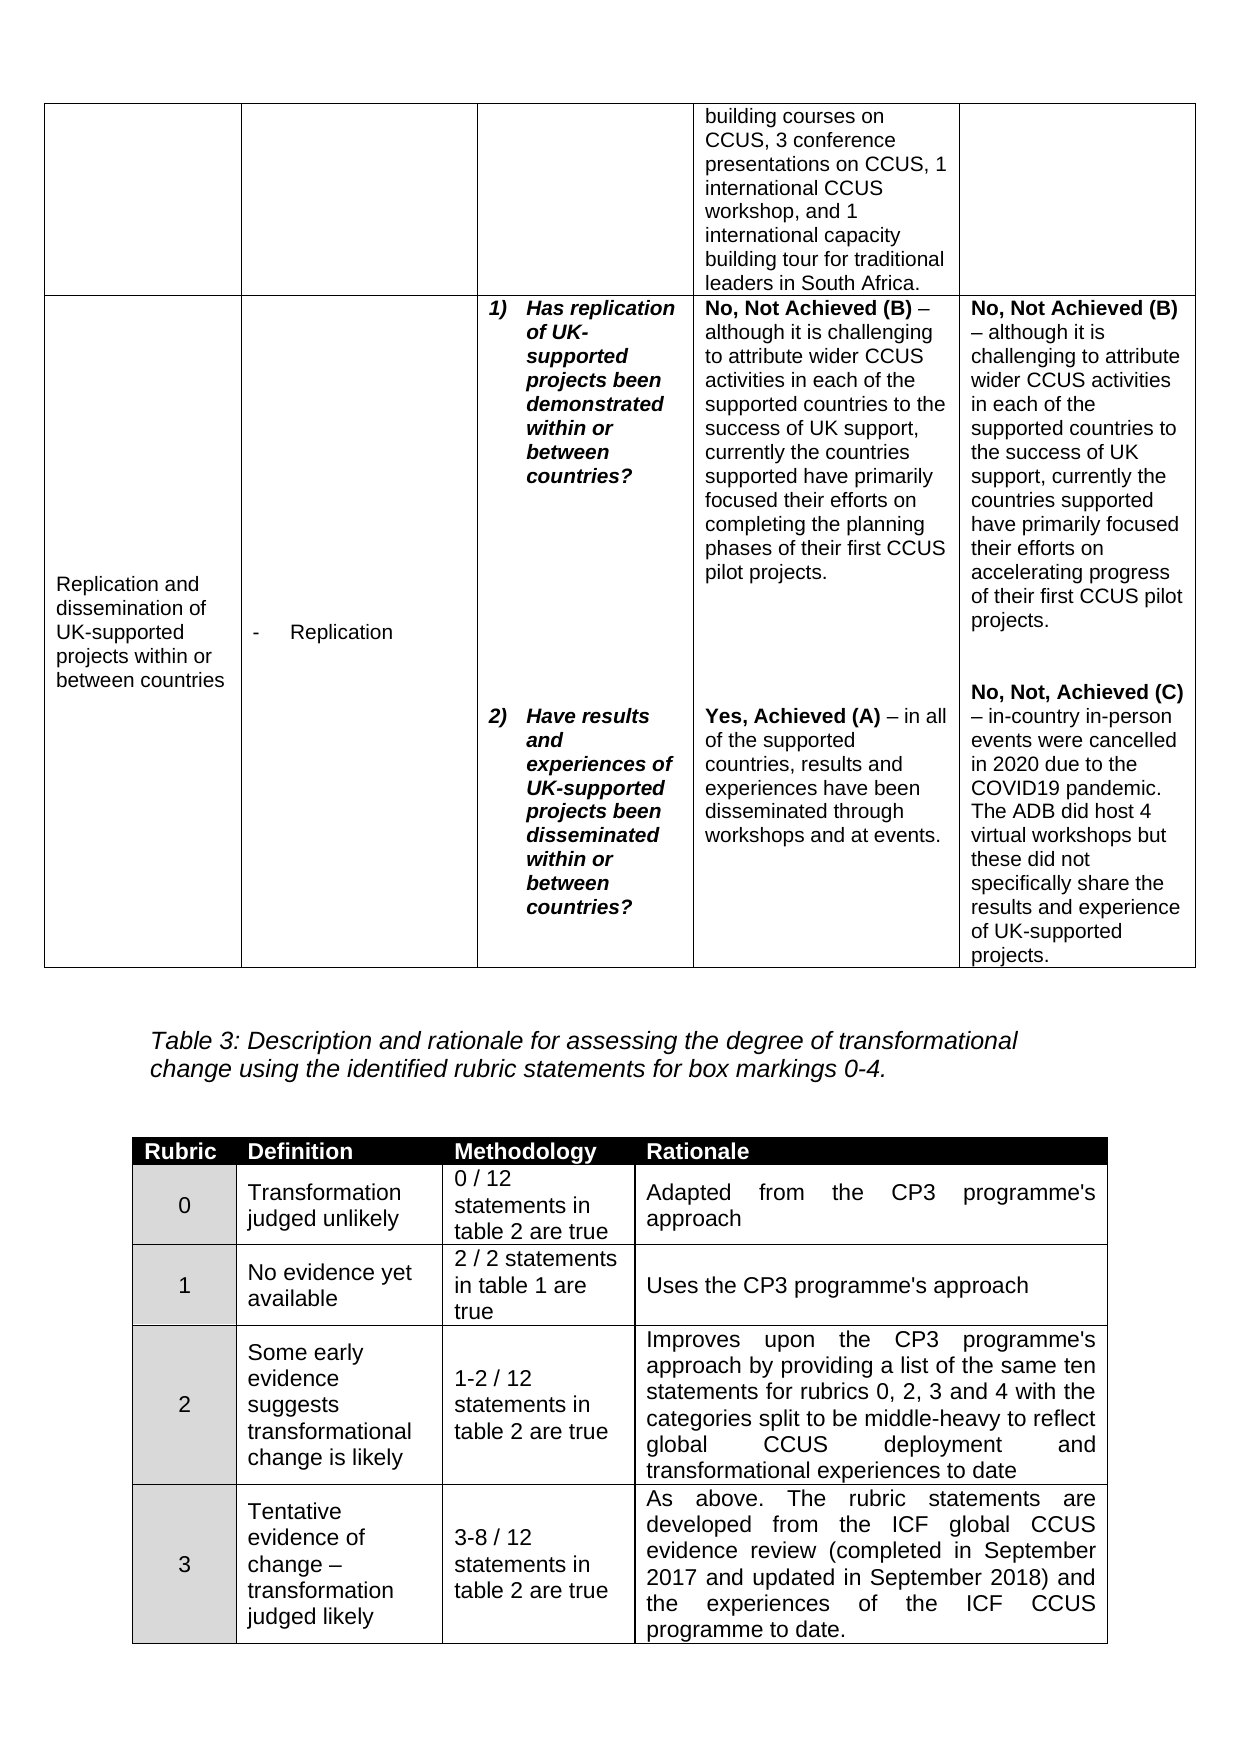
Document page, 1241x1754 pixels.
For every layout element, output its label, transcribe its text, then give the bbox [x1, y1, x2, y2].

table_cell Has replication of UK-supported projects been demonstrated within or between countries? Have results and experiences of UK-supported projects been disseminated within or between countries? [478, 296, 693, 967]
table_cell No, Not Achieved (B) – although it is challenging to attribute wider CCUS activities in each of the supported countries to the success of UK support, currently the countries supported have primarily focused their efforts on accelerating progress of their first CCUS pilot projects. No, Not, Achieved (C) – in-country in-person events were cancelled in 2020 due to the COVID19 pandemic. The ADB did host 4 virtual workshops but these did not specifically share the results and experience of UK-supported projects. [960, 296, 1195, 967]
table_header Rationale [636, 1138, 1107, 1164]
table_cell As above. The rubric statements are developed from the ICF global CCUS evidence review (completed in September 2017 and updated in September 2018) and the experiences of the ICF CCUS programme to date. [636, 1485, 1107, 1643]
table_header Methodology [443, 1138, 634, 1164]
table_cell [45, 104, 241, 295]
table_cell 1-2 / 12 statements in table 2 are true [443, 1326, 634, 1484]
table_cell 1 [133, 1245, 236, 1324]
text Table 3: Description and rationale for assessing the degree of transformational change using the identified rubric statements for box markings 0-4. [150, 1026, 1090, 1083]
table_cell 0 / 12 statements in table 2 are true [443, 1165, 634, 1244]
table_cell Tentative evidence of change – transformation judged likely [237, 1485, 442, 1643]
table_cell Some early evidence suggests transformational change is likely [237, 1326, 442, 1484]
table_cell 3 [133, 1485, 236, 1643]
table_cell No, Not Achieved (B) – although it is challenging to attribute wider CCUS activities in each of the supported countries to the success of UK support, currently the countries supported have primarily focused their efforts on completing the planning phases of their first CCUS pilot projects. Yes, Achieved (A) – in all of the supported countries, results and experiences have been disseminated through workshops and at events. [694, 296, 959, 967]
table_cell Uses the CP3 programme's approach [636, 1245, 1107, 1324]
table_cell 0 [133, 1165, 236, 1244]
table_cell Improves upon the CP3 programme's approach by providing a list of the same ten statements for rubrics 0, 2, 3 and 4 with the categories split to be middle-heavy to reflect global CCUS deployment and transformational experiences to date [636, 1326, 1107, 1484]
table_cell Replication and dissemination of UK-supported projects within or between countries [45, 296, 241, 967]
table_cell Adapted from the CP3 programme's approach [636, 1165, 1107, 1244]
table_cell 2 [133, 1326, 236, 1484]
table_cell 3-8 / 12 statements in table 2 are true [443, 1485, 634, 1643]
table_cell Transformation judged unlikely [237, 1165, 442, 1244]
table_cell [242, 104, 477, 295]
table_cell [694, 104, 959, 295]
table_cell No evidence yet available [237, 1245, 442, 1324]
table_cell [960, 104, 1195, 295]
table_header Definition [237, 1138, 442, 1164]
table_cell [478, 104, 693, 295]
table_cell Replication [242, 296, 477, 967]
table_header Rubric [133, 1138, 236, 1164]
table_cell 2 / 2 statements in table 1 are true [443, 1245, 634, 1324]
